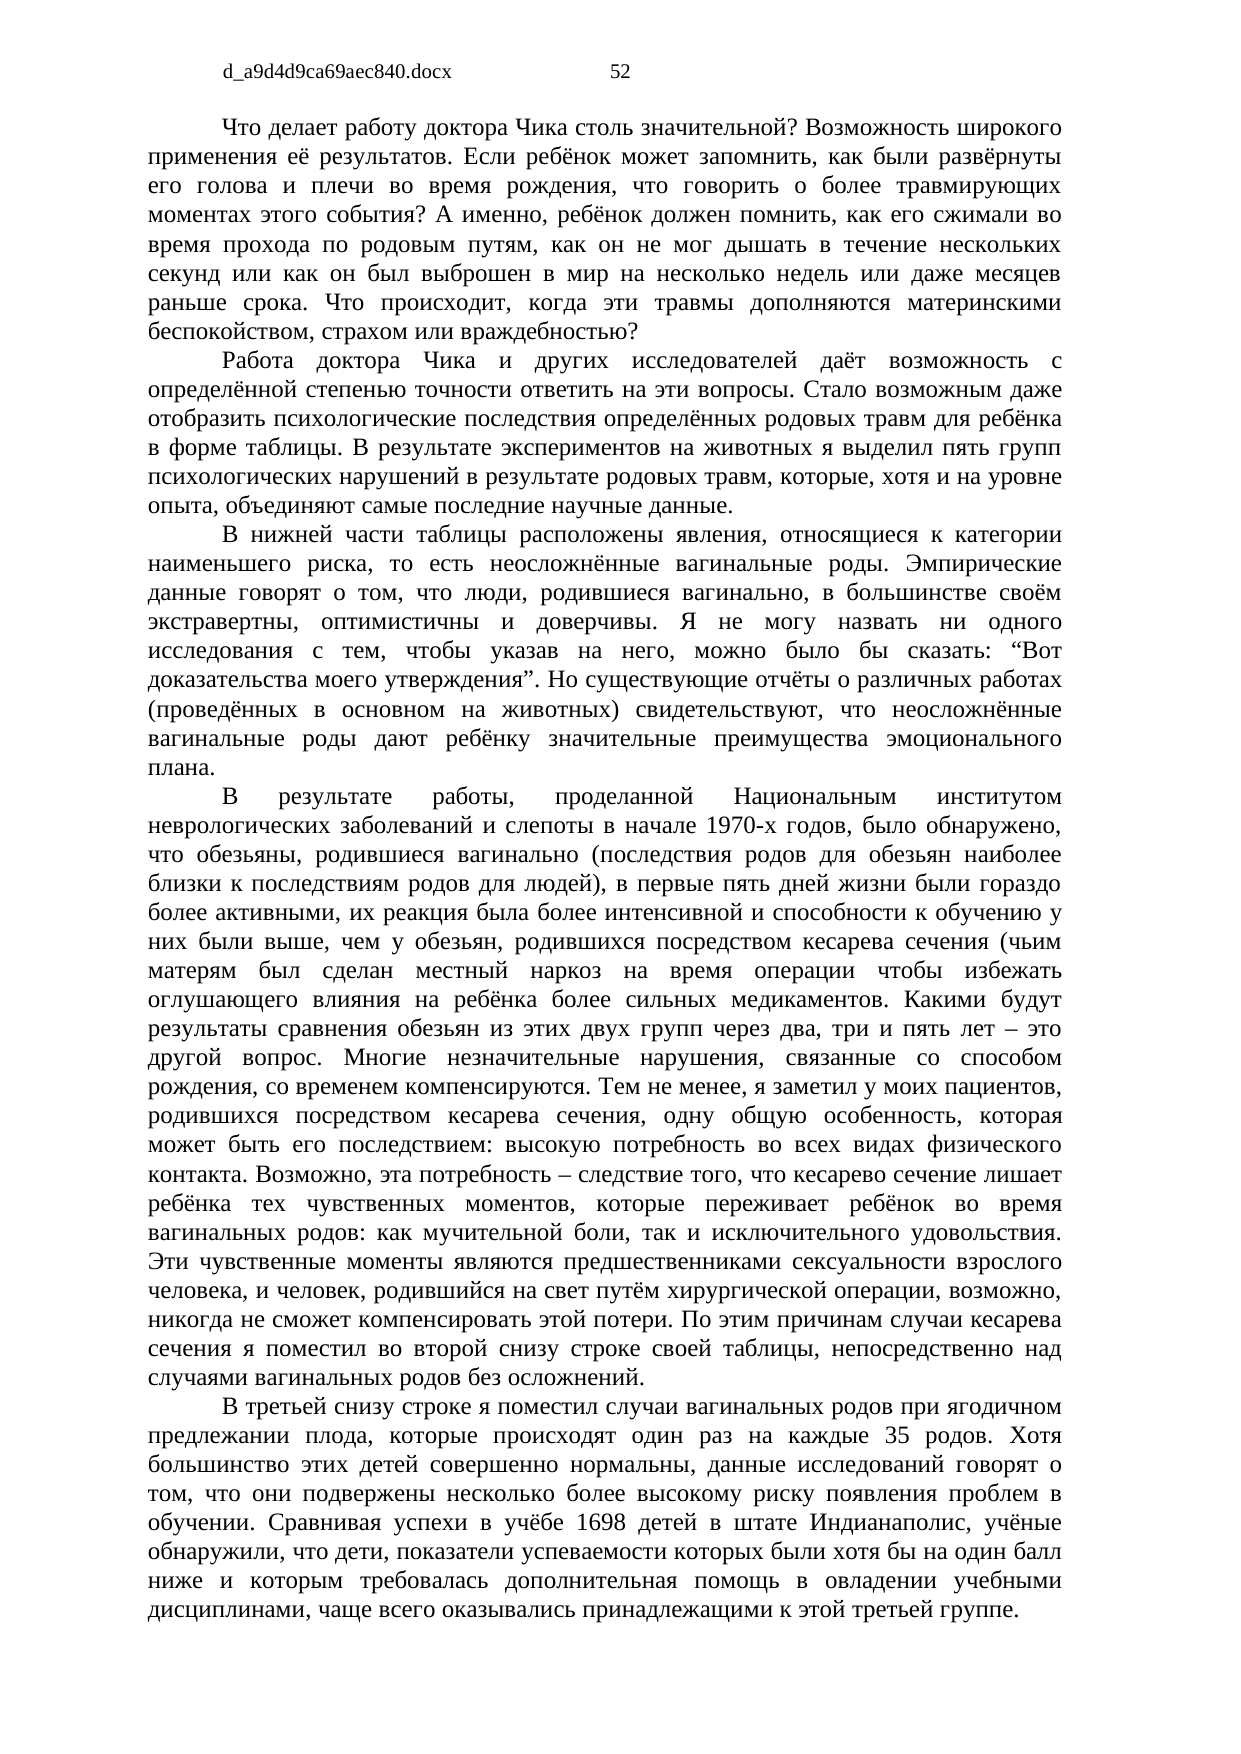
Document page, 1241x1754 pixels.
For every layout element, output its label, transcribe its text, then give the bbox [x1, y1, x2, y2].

text Что делает работу доктора Чика столь значительной? Возможность широкого применения её результатов. Если ребёнок может запомнить, как были развёрнуты его голова и плечи во время рождения, что говорить о более травмирующих моментах этого события? А именно, ребёнок должен помнить, как его сжимали во время прохода по родовым путям, как он не мог дышать в течение нескольких секунд или как он был выброшен в мир на несколько недель или даже месяцев раньше срока. Что происходит, когда эти травмы дополняются материнскими беспокойством, страхом или враждебностью? [148, 112, 1063, 345]
text В результате работы, проделанной Национальным институтом неврологических заболеваний и слепоты в начале 1970-х годов, было обнаружено, что обезьяны, родившиеся вагинально (последствия родов для обезьян наиболее близки к последствиям родов для людей), в первые пять дней жизни были гораздо более активными, их реакция была более интенсивной и способности к обучению у них были выше, чем у обезьян, родившихся посредством кесарева сечения (чьим матерям был сделан местный наркоз на время операции чтобы избежать оглушающего влияния на ребёнка более сильных медикаментов. Какими будут результаты сравнения обезьян из этих двух групп через два, три и пять лет – это другой вопрос. Многие незначительные нарушения, связанные со способом рождения, со временем компенсируются. Тем не менее, я заметил у моих пациентов, родившихся посредством кесарева сечения, одну общую особенность, которая может быть его последствием: высокую потребность во всех видах физического контакта. Возможно, эта потребность – следствие того, что кесарево сечение лишает ребёнка тех чувственных моментов, которые переживает ребёнок во время вагинальных родов: как мучительной боли, так и исключительного удовольствия. Эти чувственные моменты являются предшественниками сексуальности взрослого человека, и человек, родившийся на свет путём хирургической операции, возможно, никогда не сможет компенсировать этой потери. По этим причинам случаи кесарева сечения я поместил во второй снизу строке своей таблицы, непосредственно над случаями вагинальных родов без осложнений. [148, 781, 1063, 1391]
text В нижней части таблицы расположены явления, относящиеся к категории наименьшего риска, то есть неосложнённые вагинальные роды. Эмпирические данные говорят о том, что люди, родившиеся вагинально, в большинстве своём экстравертны, оптимистичны и доверчивы. Я не могу назвать ни одного исследования с тем, чтобы указав на него, можно было бы сказать: “Вот доказательства моего утверждения”. Но существующие отчёты о различных работах (проведённых в основном на животных) свидетельствуют, что неосложнённые вагинальные роды дают ребёнку значительные преимущества эмоционального плана. [148, 519, 1063, 781]
text Работа доктора Чика и других исследователей даёт возможность с определённой степенью точности ответить на эти вопросы. Стало возможным даже отобразить психологические последствия определённых родовых травм для ребёнка в форме таблицы. В результате экспериментов на животных я выделил пять групп психологических нарушений в результате родовых травм, которые, хотя и на уровне опыта, объединяют самые последние научные данные. [148, 345, 1063, 519]
text В третьей снизу строке я поместил случаи вагинальных родов при ягодичном предлежании плода, которые происходят один раз на каждые 35 родов. Хотя большинство этих детей совершенно нормальны, данные исследований говорят о том, что они подвержены несколько более высокому риску появления проблем в обучении. Сравнивая успехи в учёбе 1698 детей в штате Индианаполис, учёные обнаружили, что дети, показатели успеваемости которых были хотя бы на один балл ниже и которым требовалась дополнительная помощь в овладении учебными дисциплинами, чаще всего оказывались принадлежащими к этой третьей группе. [148, 1391, 1063, 1623]
